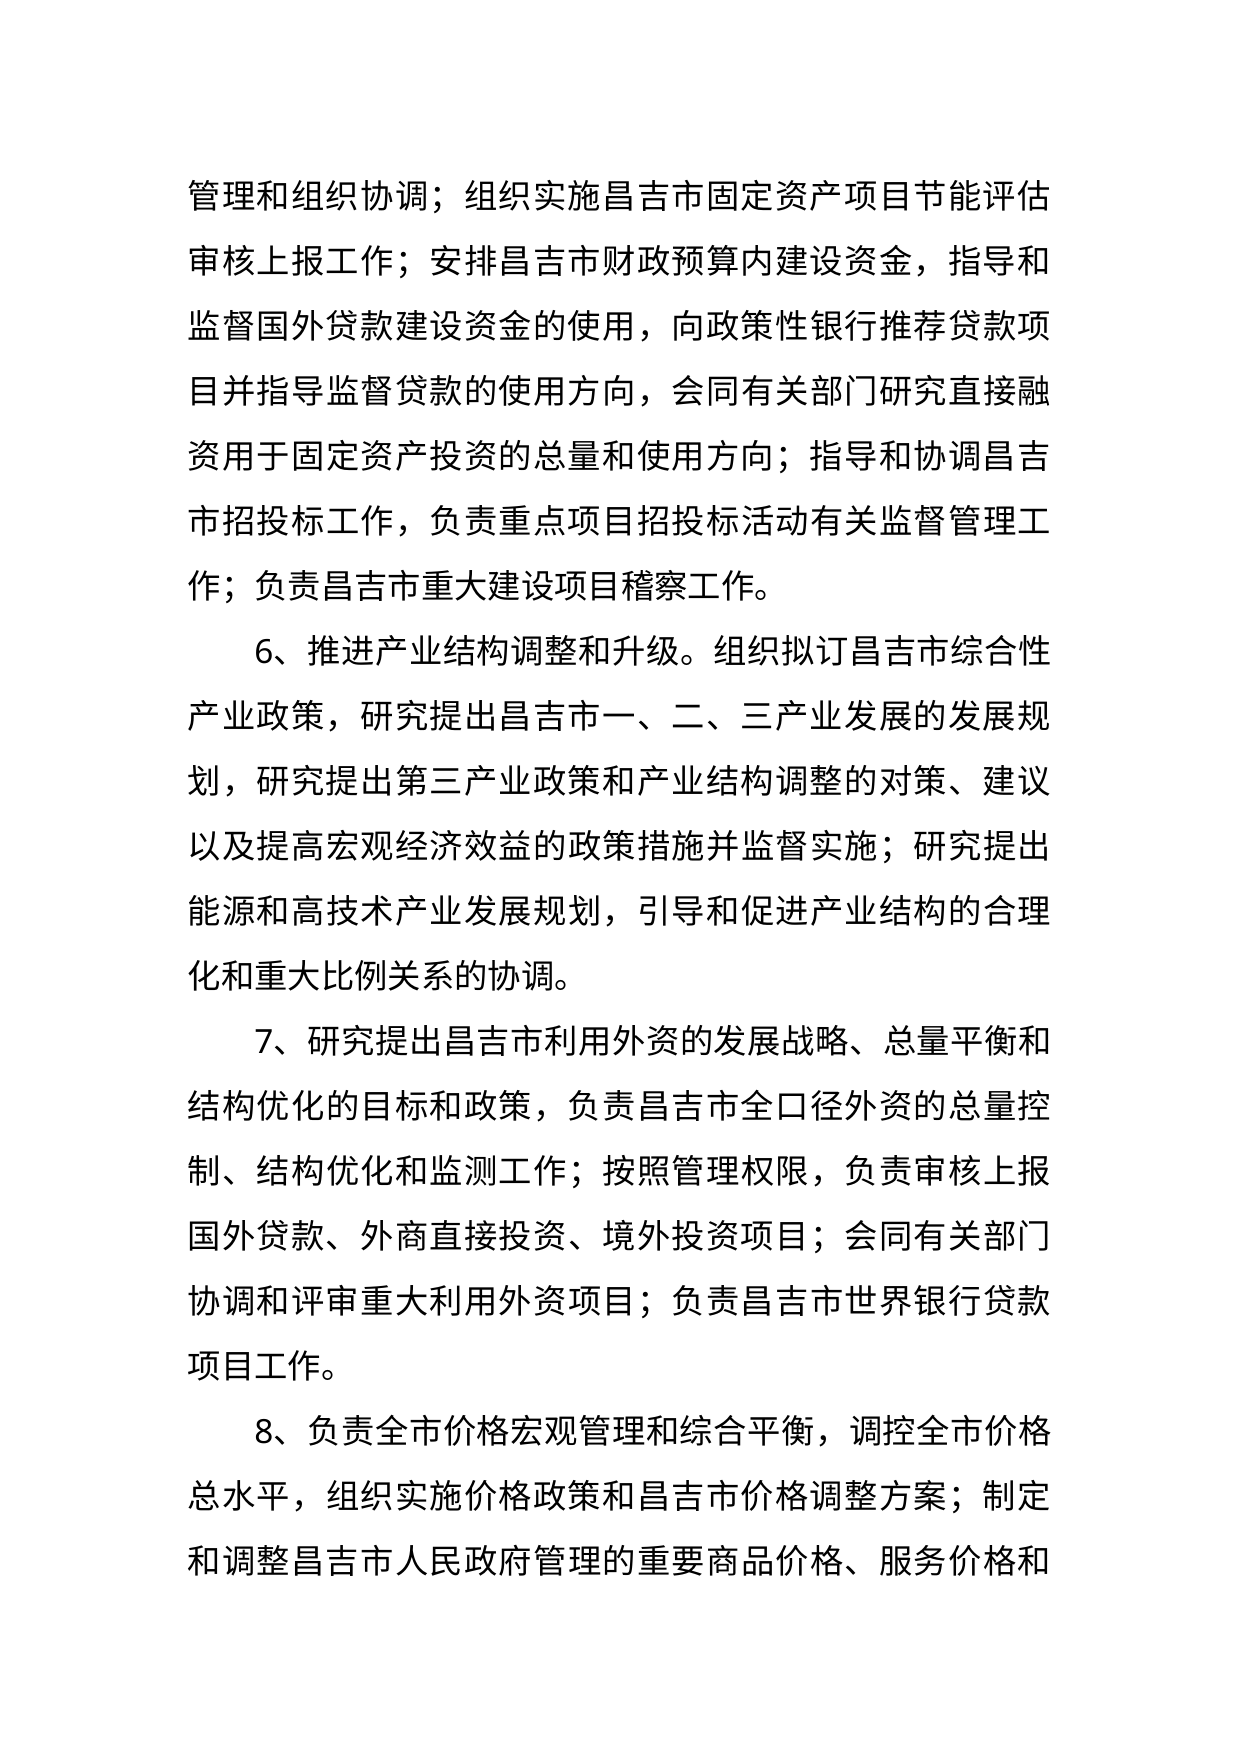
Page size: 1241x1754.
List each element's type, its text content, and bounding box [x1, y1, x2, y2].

text 7、研究提出昌吉市利用外资的发展战略、总量平衡和结构优化的目标和政策，负责昌吉市全口径外资的总量控制、结构优化和监测工作；按照管理权限，负责审核上报国外贷款、外商直接投资、境外投资项目；会同有关部门协调和评审重大利用外资项目；负责昌吉市世界银行贷款项目工作。 [187, 1007, 1053, 1397]
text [187, 162, 1053, 617]
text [187, 1397, 1053, 1592]
text 6、推进产业结构调整和升级。组织拟订昌吉市综合性产业政策，研究提出昌吉市一、二、三产业发展的发展规划，研究提出第三产业政策和产业结构调整的对策、建议，以及提高宏观经济效益的政策措施并监督实施；研究提出能源和高技术产业发展规划，引导和促进产业结构的合理化和重大比例关系的协调。 [187, 617, 1053, 1007]
